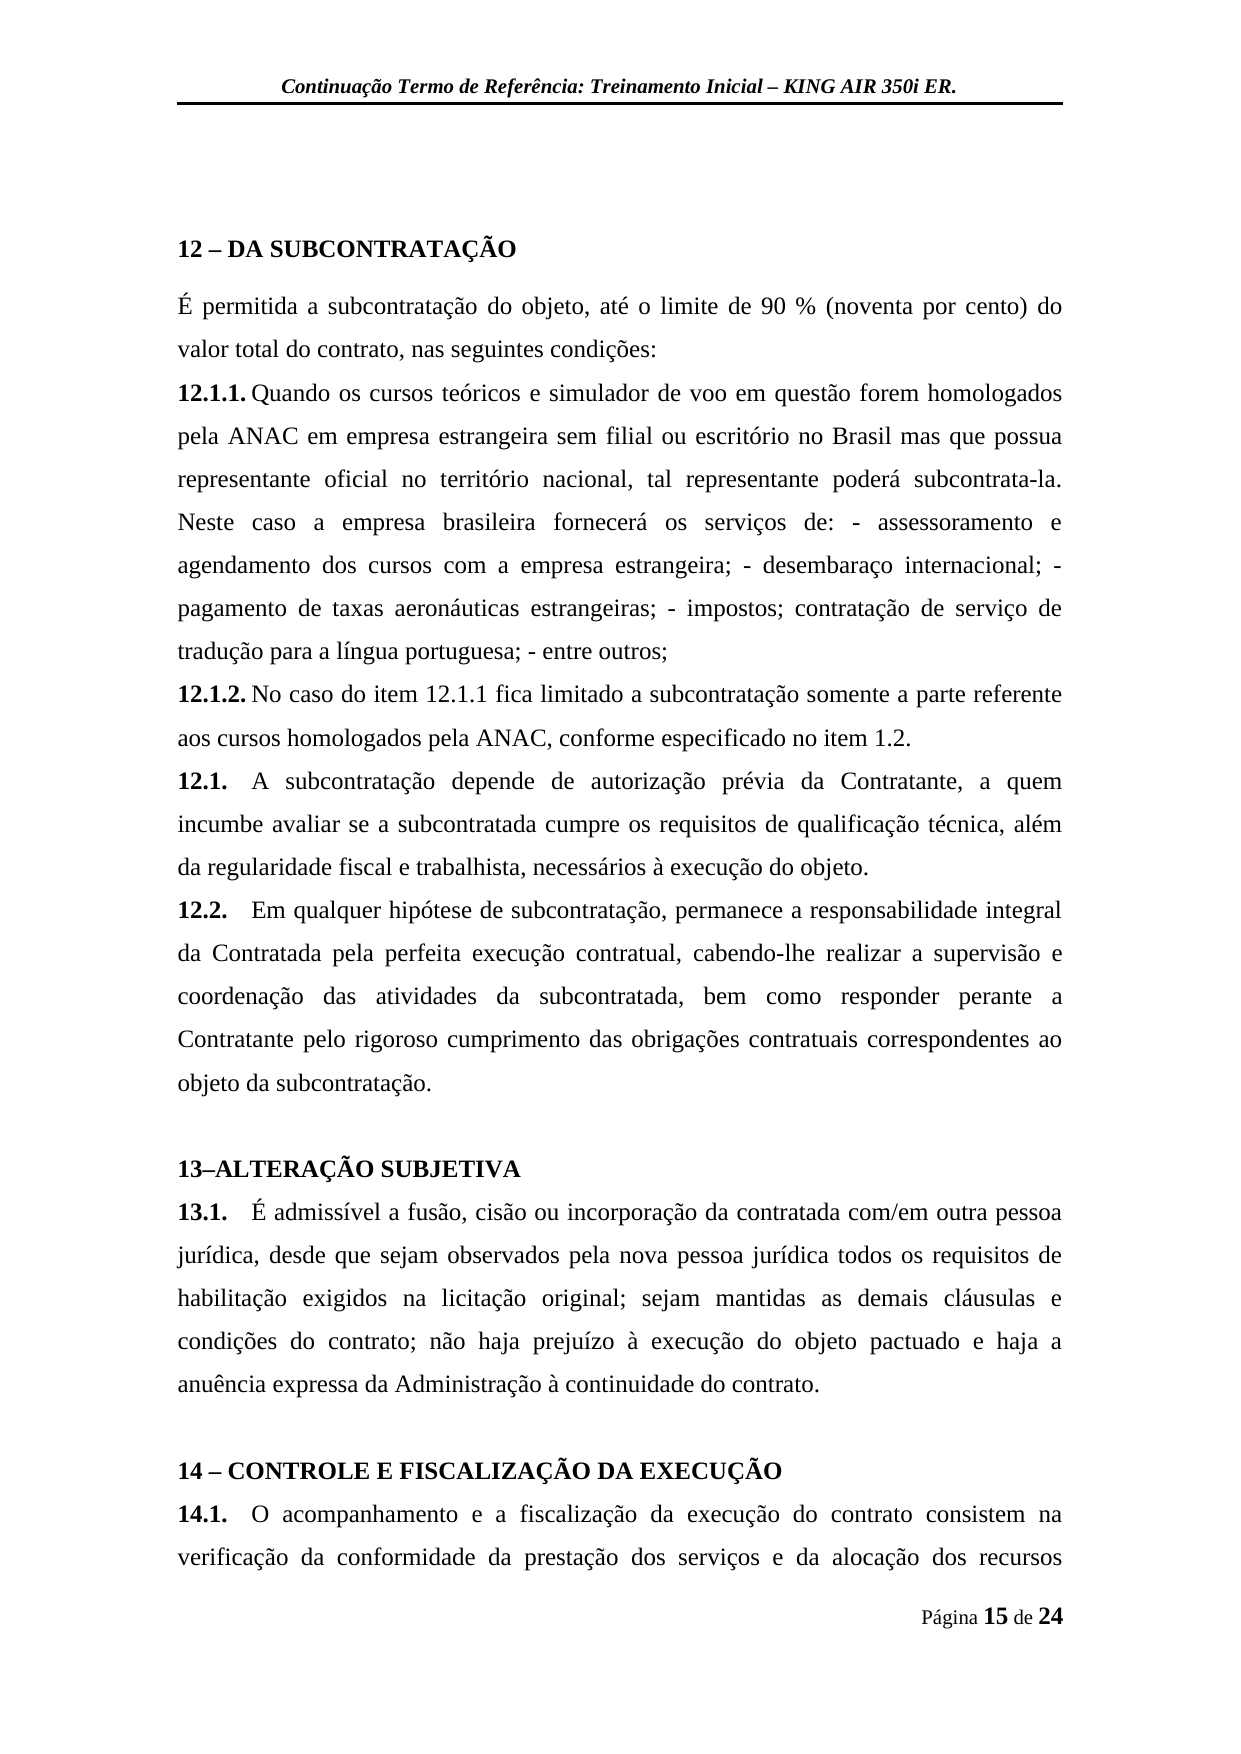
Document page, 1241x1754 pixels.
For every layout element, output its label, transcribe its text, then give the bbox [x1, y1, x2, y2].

list No caso do item 12.1.1 fica limitado a subcontratação somente a parte referente aos cursos homologados pela ANAC, conforme especificado no item 1.2. [177, 679, 1063, 751]
list É admissível a fusão, cisão ou incorporação da contratada com/em outra pessoa jurídica, desde que sejam observados pela nova pessoa jurídica todos os requisitos de habilitação exigidos na licitação original; sejam mantidas as demais cláusulas e condições do contrato; não haja prejuízo à execução do objeto pactuado e haja a anuência expressa da Administração à continuidade do contrato. [177, 1197, 1063, 1398]
list Em qualquer hipótese de subcontratação, permanece a responsabilidade integral da Contratada pela perfeita execução contratual, cabendo-lhe realizar a supervisão e coordenação das atividades da subcontratada, bem como responder perante a Contratante pelo rigoroso cumprimento das obrigações contratuais correspondentes ao objeto da subcontratação. [177, 895, 1063, 1096]
list Quando os cursos teóricos e simulador de voo em questão forem homologados pela ANAC em empresa estrangeira sem filial ou escritório no Brasil mas que possua representante oficial no território nacional, tal representante poderá subcontrata-la. Neste caso a empresa brasileira fornecerá os serviços de: - assessoramento e agendamento dos cursos com a empresa estrangeira; - desembaraço internacional; - pagamento de taxas aeronáuticas estrangeiras; - impostos; contratação de serviço de tradução para a língua portuguesa; - entre outros; [177, 378, 1063, 665]
list A subcontratação depende de autorização prévia da Contratante, a quem incumbe avaliar se a subcontratada cumpre os requisitos de qualificação técnica, além da regularidade fiscal e trabalhista, necessários à execução do objeto. [177, 766, 1063, 881]
text 13–ALTERAÇÃO SUBJETIVA [177, 1154, 1063, 1183]
text É permitida a subcontratação do objeto, até o limite de 90 % (noventa por cento) do valor total do contrato, nas seguintes condições: [177, 291, 1063, 363]
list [177, 1499, 1063, 1571]
subtitle 14 – CONTROLE E FISCALIZAÇÃO DA EXECUÇÃO [177, 1456, 1063, 1484]
text 12 – DA SUBCONTRATAÇÃO [177, 234, 1063, 263]
